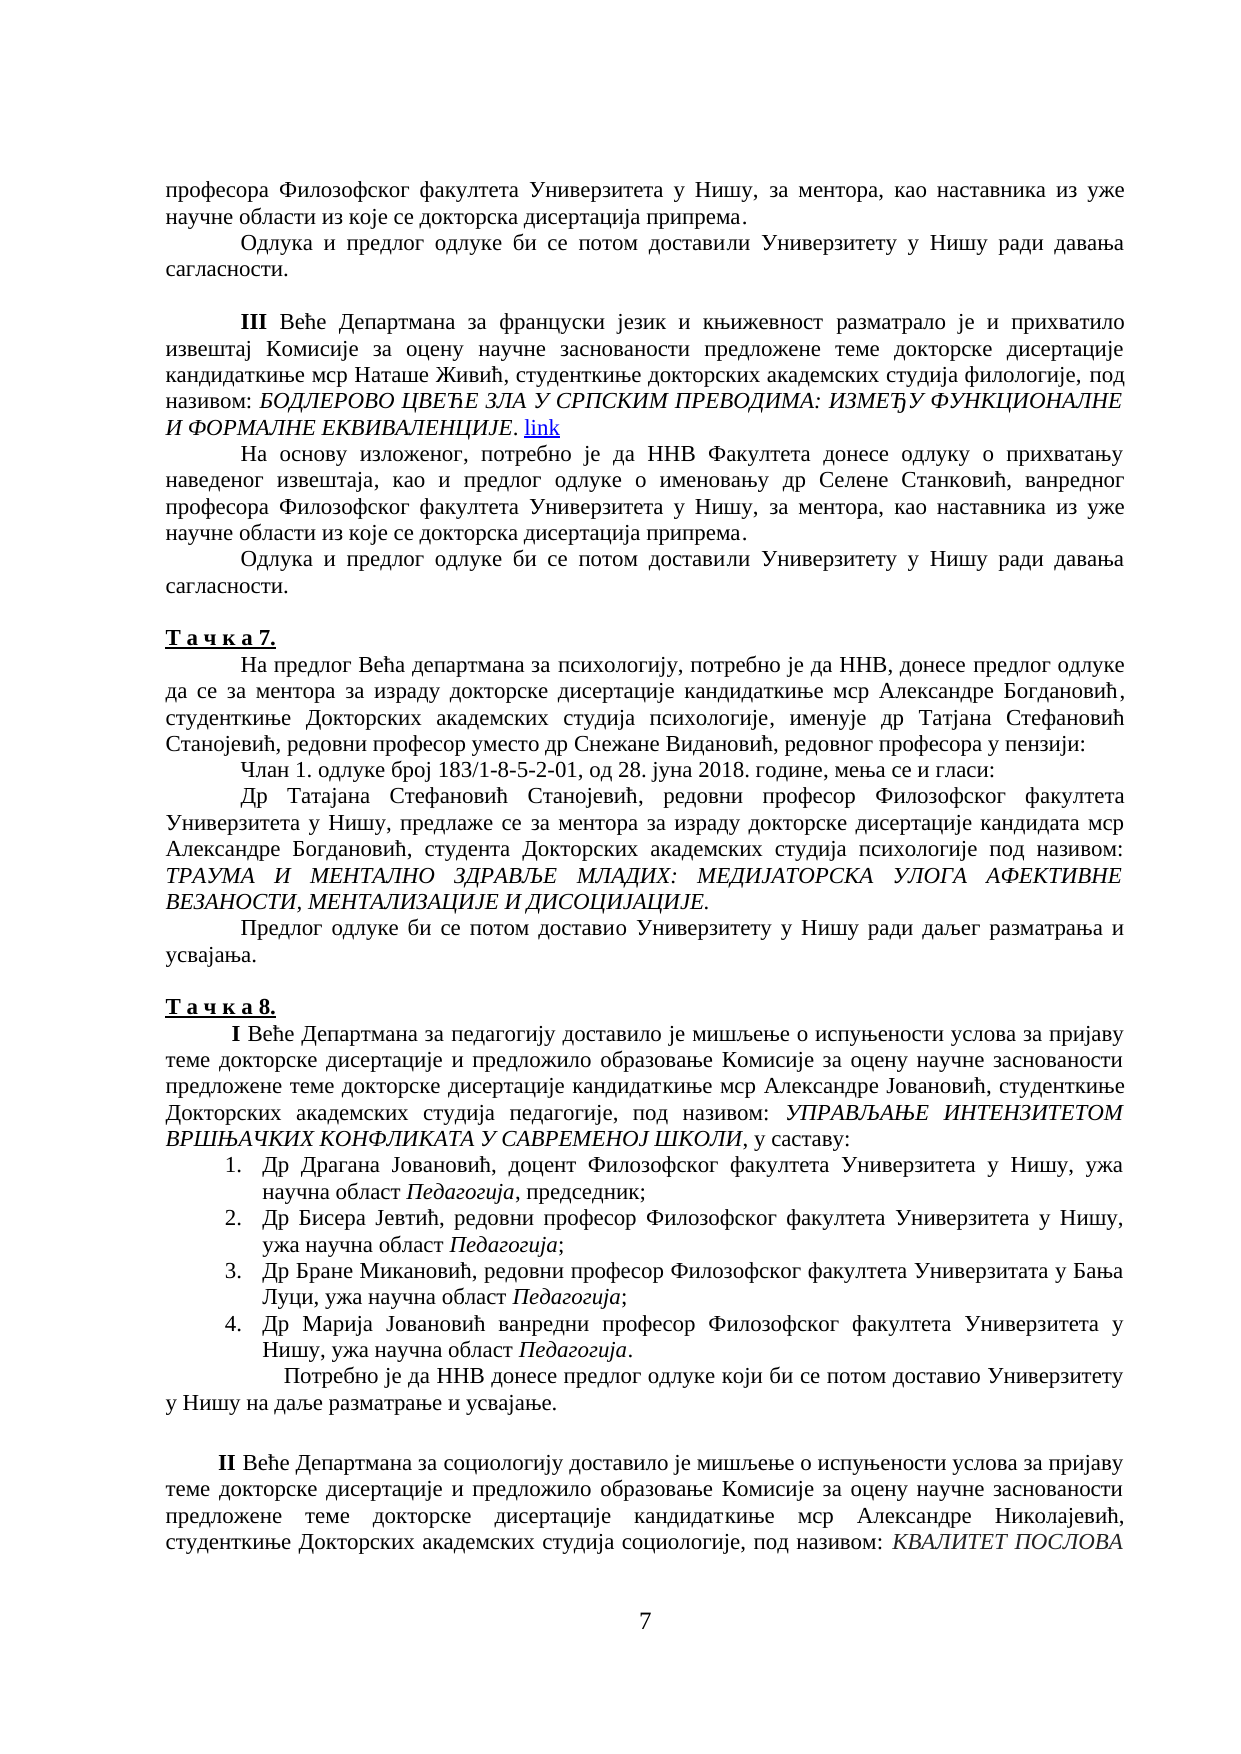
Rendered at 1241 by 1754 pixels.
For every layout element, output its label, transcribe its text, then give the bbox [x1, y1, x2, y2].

text Т а ч к а 8. [165, 993, 1125, 1020]
list Др Драгана Јовановић, доцент Филозофског факултета Универзитета у Нишу, ужа научна област Педагогија, председник; [224, 1152, 1125, 1204]
text Одлука и предлог одлуке би се потом доставили Универзитету у Нишу ради давања сагласности. [165, 229, 1125, 282]
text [165, 176, 1125, 229]
text Члан 1. одлуке број 183/1-8-5-2-01, од 28. јуна 2018. године, мења се и гласи: [165, 756, 1125, 783]
list Др Марија Јовановић ванредни професор Филозофског факултета Универзитета у Нишу, ужа научна област Педагогија. [224, 1310, 1125, 1362]
text I Веће Департмана за педагогију доставило је мишљење о испуњености услова за пријаву теме докторске дисертације и предложило образовање Комисије за оцену научне заснованости предложене теме докторске дисертације кандидаткиње мср Александре Јовановић, студенткиње Докторских академских студија педагогије, под називом: Управљање интензитетом вршњачких конфликата у савременој школи, у саставу: [165, 1020, 1125, 1152]
text Потребно је да ННВ донесе предлог одлуке који би се потом доставио Универзитету у Нишу на даље разматрање и усвајање. [165, 1362, 1125, 1415]
text Предлог одлуке би се потом доставио Универзитету у Нишу ради даљег разматрања и усвајања. [165, 914, 1125, 967]
text Др Татајана Стефановић Станојевић, редовни професор Филозофског факултета Универзитета у Нишу, предлаже се за ментора за израду докторске дисертације кандидата мср Александре Богдановић, студента Докторских академских студија психологије под називом: ТРАУМА И МЕНТАЛНО ЗДРАВЉЕ МЛАДИХ: МЕДИЈАТОРСКА УЛОГА АФЕКТИВНЕ ВЕЗАНОСТИ, МЕНТАЛИЗАЦИЈЕ И ДИСОЦИЈАЦИЈЕ. [165, 783, 1125, 914]
list Др Бране Микановић, редовни професор Филозофског факултета Универзитата у Бања Луци, ужа научна област Педагогија; [224, 1257, 1125, 1310]
text Одлука и предлог одлуке би се потом доставили Универзитету у Нишу ради давања сагласности. [165, 545, 1125, 598]
text Т а ч к а 7. [165, 624, 1125, 651]
text На предлог Већа департмана за психологију, потребно је да ННВ, донесе предлог одлуке да се за ментора за израду докторске дисертације кандидаткиње мср Александре Богдановић, студенткиње Докторских академских студија психологије, именује др Татјана Стефановић Станојевић, редовни професор уместо др Снежане Видановић, редовног професора у пензији: [165, 651, 1125, 756]
text III Већe Департмана за француски језик и књижевност разматрало је и прихватило извештај Комисије за оцену научне заснованости предложене теме докторске дисертације кандидаткиње мср Наташе Живић, студенткиње докторских академских студија филологије, под називом: Бодлерово Цвеће зла у српским преводима: између функционалне и формалне еквиваленције. link [165, 308, 1125, 440]
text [165, 1449, 1125, 1554]
text На основу изложеног, потребно је да ННВ Факултета донесе одлуку о прихватању наведеног извештаја, као и предлог одлуке о именовању др Селене Станковић, ванредног професора Филозофског факултета Универзитета у Нишу, за ментора, као наставника из уже научне области из које се докторска дисертација припрема. [165, 440, 1125, 545]
list Др Бисера Јевтић, редовни професор Филозофског факултета Универзитета у Нишу, ужа научна област Педагогија; [224, 1204, 1125, 1257]
